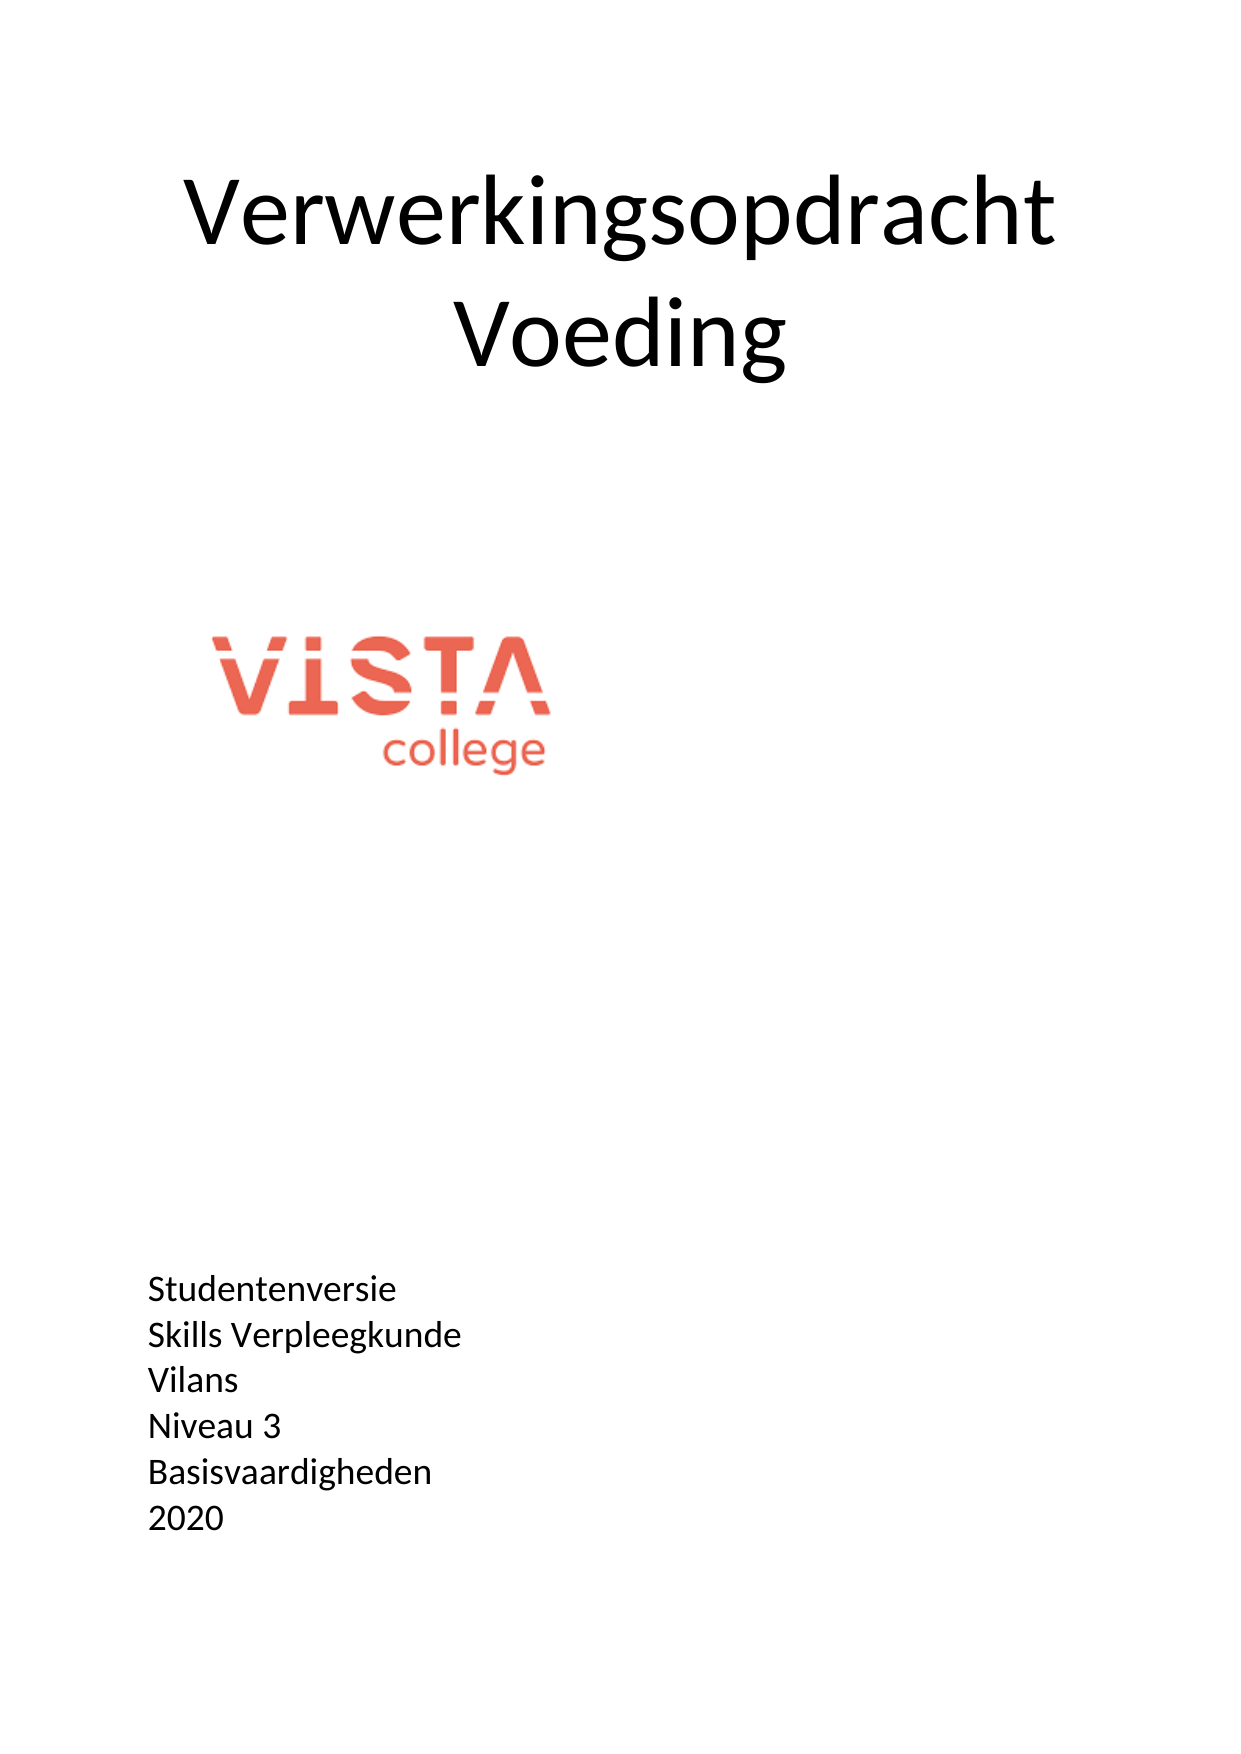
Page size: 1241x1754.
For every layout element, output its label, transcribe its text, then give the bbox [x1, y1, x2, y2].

text Studentenversie [148, 1265, 1093, 1311]
text Voeding [148, 270, 1093, 392]
text Niveau 3 [148, 1402, 1093, 1448]
text Skills Verpleegkunde [148, 1311, 1093, 1356]
text Basisvaardigheden [148, 1448, 1093, 1494]
text Vilans [148, 1356, 1093, 1402]
text 2020 [148, 1494, 1093, 1540]
picture [147, 575, 615, 838]
text Verwerkingsopdracht [148, 148, 1093, 270]
